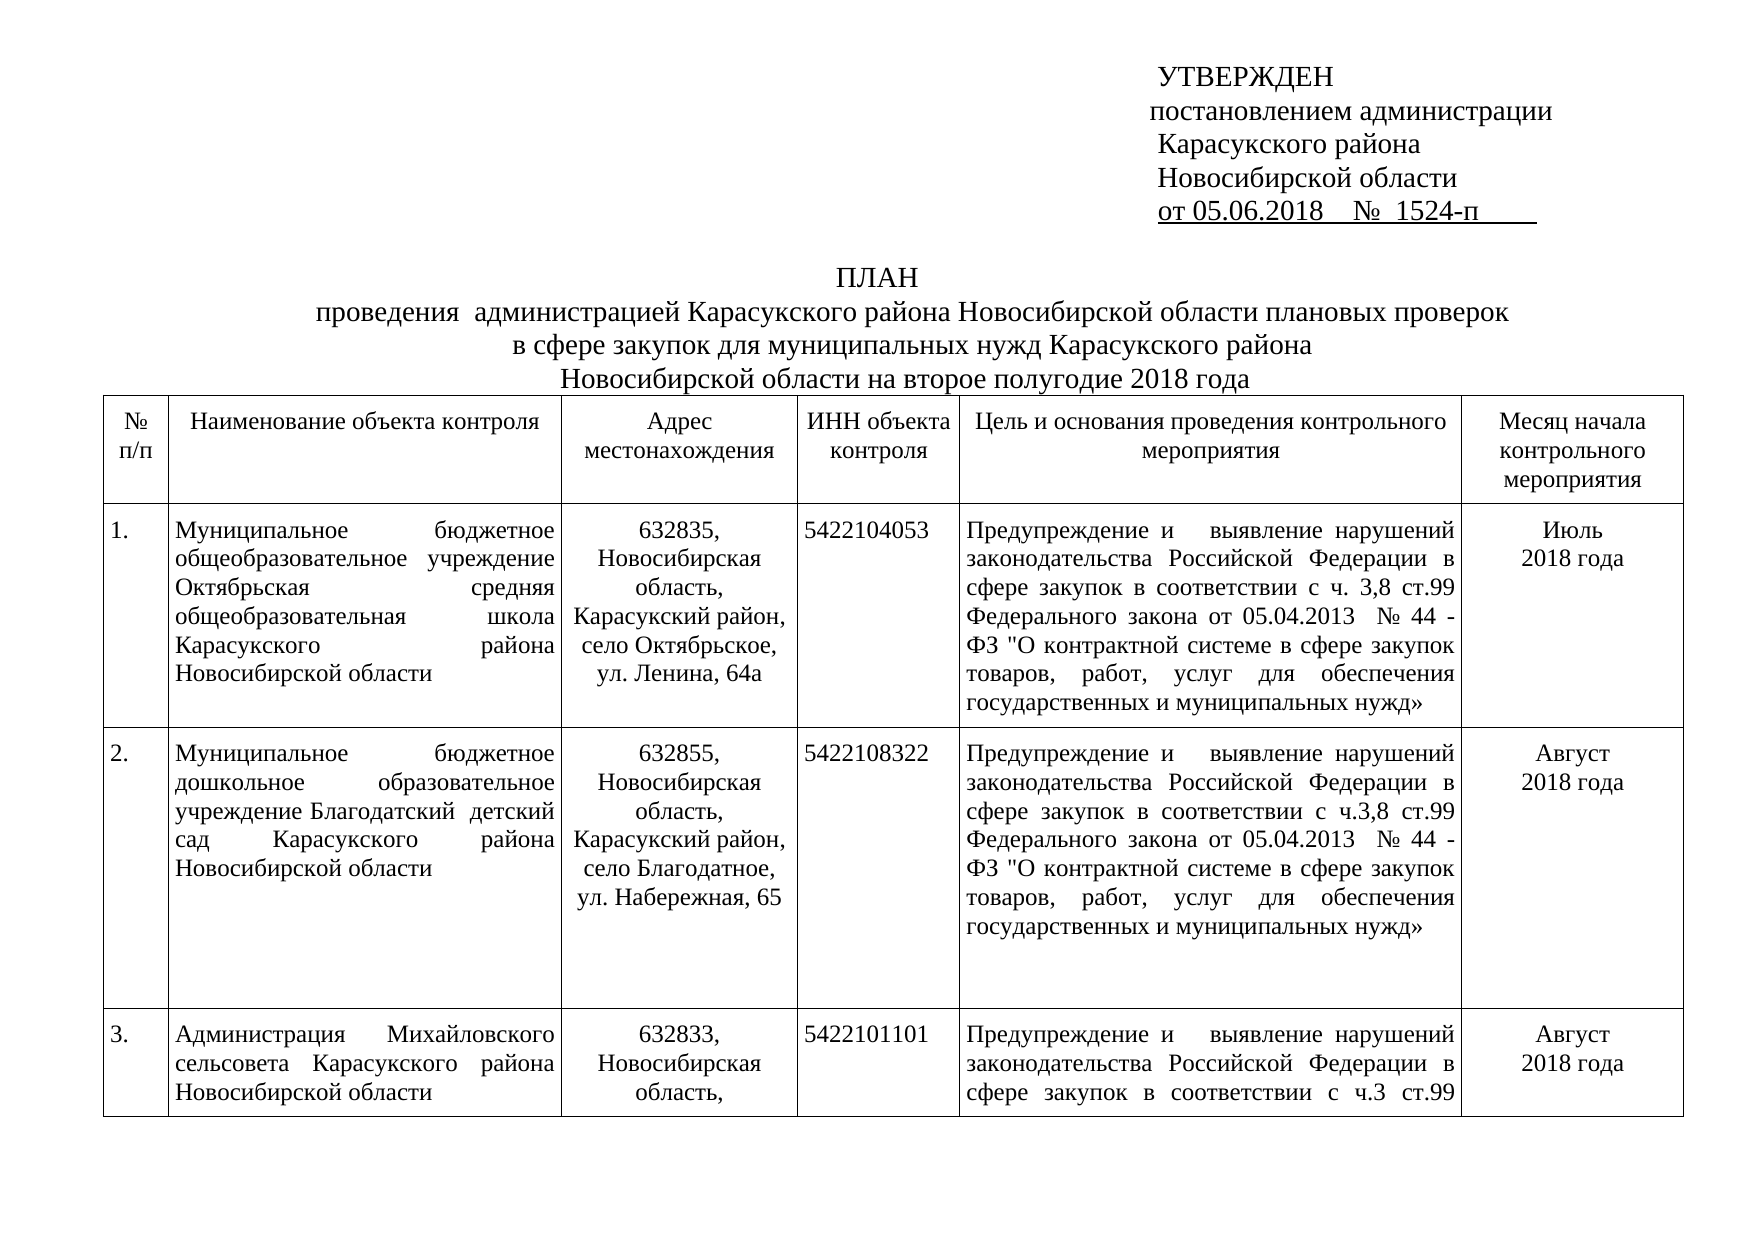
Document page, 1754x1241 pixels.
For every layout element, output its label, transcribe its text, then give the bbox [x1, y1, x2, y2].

table_cell Муниципальное бюджетное общеобразовательное учреждение Октябрьская средняя общеобразовательная школа Карасукского района Новосибирской области [169, 504, 561, 727]
table_cell Муниципальное бюджетное дошкольное образовательное учреждение Благодатский детский сад Карасукского района Новосибирской области [169, 728, 561, 1008]
table_header Месяц начала контрольного мероприятия [1462, 396, 1683, 503]
table_cell 2. [104, 728, 168, 1008]
text проведения администрацией Карасукского района Новосибирской области плановых проверок [118, 294, 1636, 327]
table_header № п/п [104, 396, 168, 503]
table_cell 1. [104, 504, 168, 727]
table_header Наименование объекта контроля [169, 396, 561, 503]
text УТВЕРЖДЕН [118, 59, 1636, 93]
text Карасукского района [118, 126, 1636, 160]
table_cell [562, 1009, 797, 1116]
table_header ИНН объекта контроля [798, 396, 959, 503]
table_cell 632835, Новосибирская область, Карасукский район, село Октябрьское, ул. Ленина, 64а [562, 504, 797, 727]
table_cell Июль 2018 года [1462, 504, 1683, 727]
table_header Цель и основания проведения контрольного мероприятия [960, 396, 1461, 503]
table_cell 5422108322 [798, 728, 959, 1008]
table_cell Август 2018 года [1462, 1009, 1683, 1116]
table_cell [960, 1009, 1461, 1116]
table_cell 3. [104, 1009, 168, 1116]
text Новосибирской области [118, 160, 1636, 193]
text ПЛАН [118, 260, 1636, 294]
table_cell 5422104053 [798, 504, 959, 727]
table_header Адрес местонахождения [562, 396, 797, 503]
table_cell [169, 1009, 561, 1116]
table_cell Август 2018 года [1462, 728, 1683, 1008]
text постановлением администрации [118, 93, 1636, 126]
text Новосибирской области на второе полугодие 2018 года [118, 361, 1636, 394]
text в сфере закупок для муниципальных нужд Карасукского района [118, 327, 1636, 361]
table_cell 5422101101 [798, 1009, 959, 1116]
text от 05.06.2018 № 1524-п [118, 193, 1636, 227]
table_cell 632855, Новосибирская область, Карасукский район, село Благодатное, ул. Набережная, 65 [562, 728, 797, 1008]
